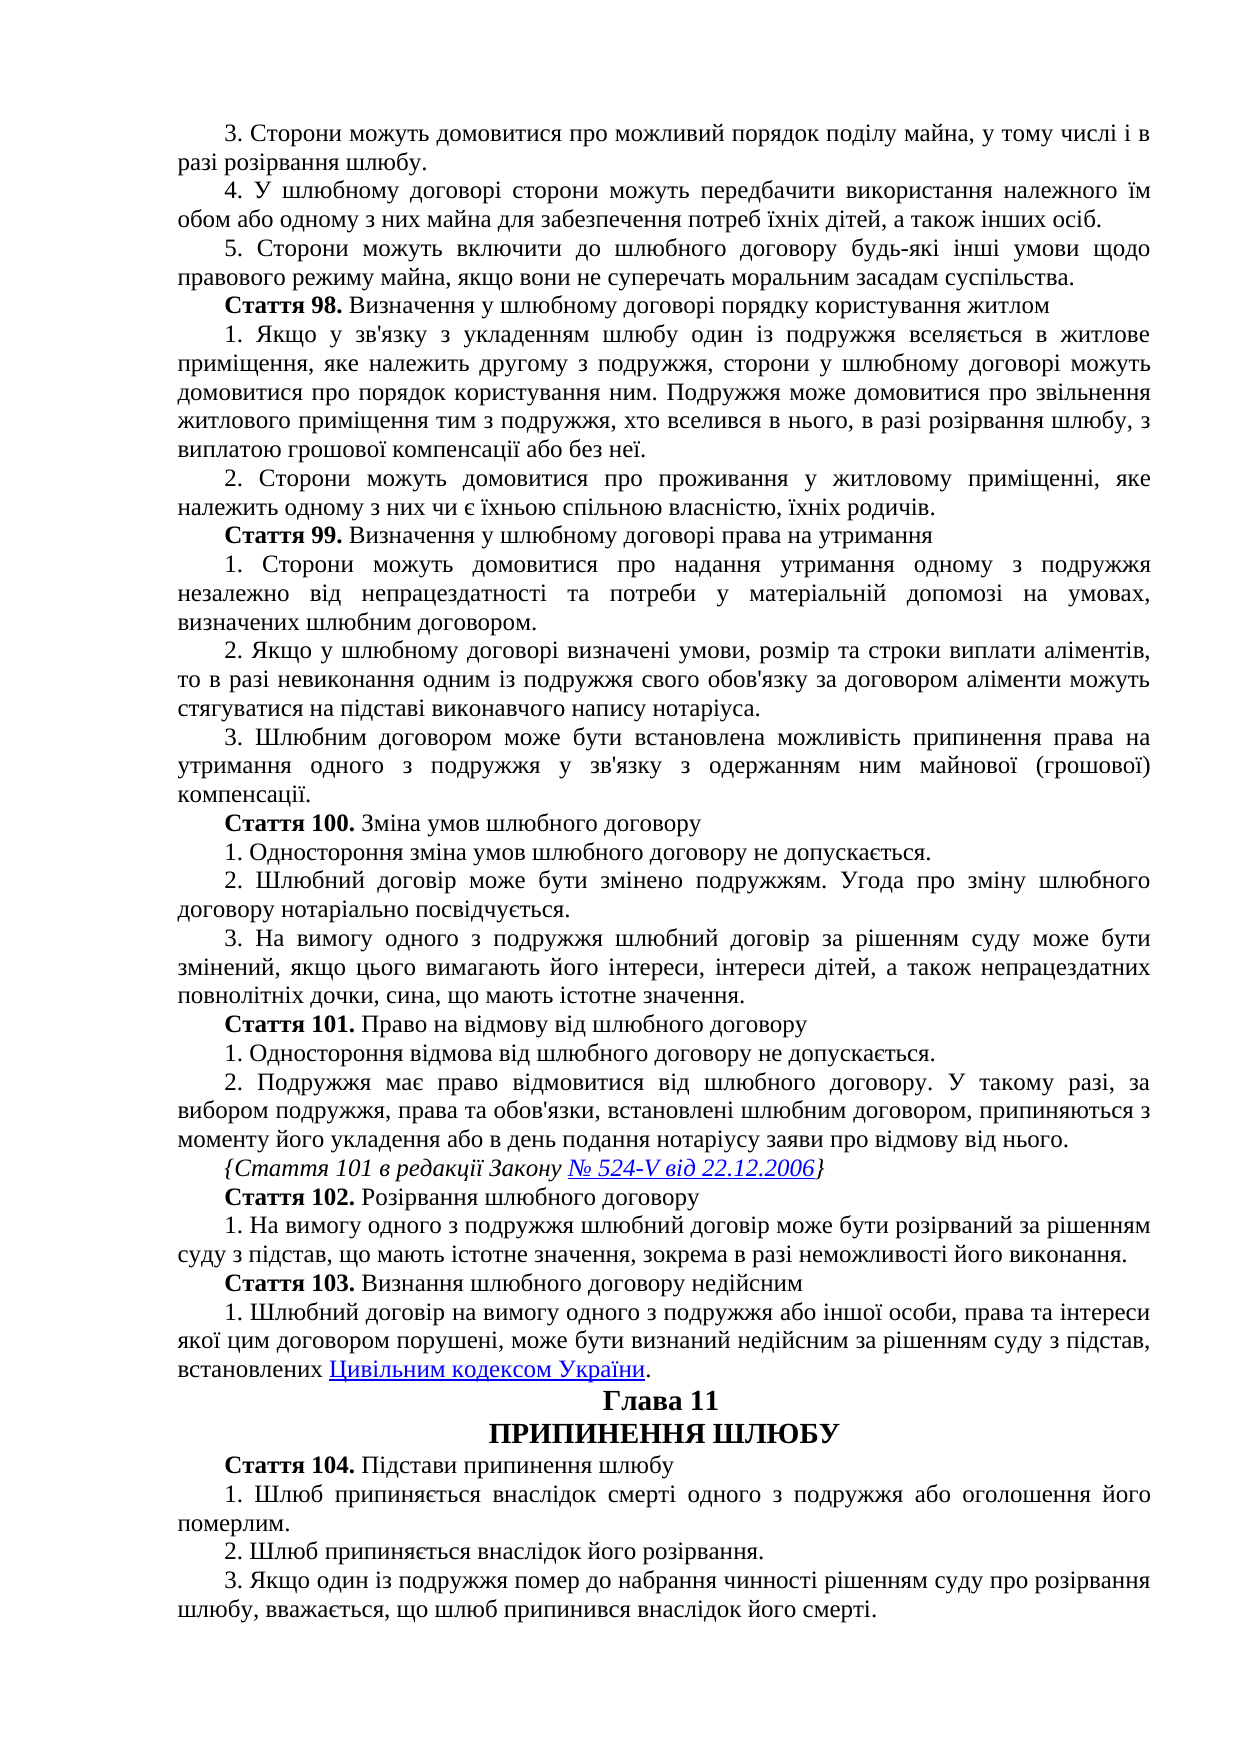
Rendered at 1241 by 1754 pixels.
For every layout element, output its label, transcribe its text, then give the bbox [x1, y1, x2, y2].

text 1. Сторони можуть домовитися про надання утримання одному з подружжя незалежно від непрацездатності та потреби у матеріальній допомозі на умовах, визначених шлюбним договором. [177, 549, 1152, 636]
text 1. Шлюб припиняється внаслідок смерті одного з подружжя або оголошення його померлим. [177, 1479, 1152, 1536]
text Глава 11 ПРИПИНЕННЯ ШЛЮБУ [224, 1383, 1105, 1450]
text Стаття 100. Зміна умов шлюбного договору [177, 808, 1152, 837]
text 2. Шлюбний договір може бути змінено подружжям. Угода про зміну шлюбного договору нотаріально посвідчується. [177, 866, 1152, 923]
text 4. У шлюбному договорі сторони можуть передбачити використання належного їм обом або одному з них майна для забезпечення потреб їхніх дітей, а також інших осіб. [177, 176, 1152, 233]
text 3. Шлюбним договором може бути встановлена можливість припинення права на утримання одного з подружжя у зв'язку з одержанням ним майнової (грошової) компенсації. [177, 722, 1152, 808]
text Стаття 98. Визначення у шлюбному договорі порядку користування житлом [177, 291, 1152, 319]
text 1. Одностороння зміна умов шлюбного договору не допускається. [177, 837, 1152, 866]
text 2. Сторони можуть домовитися про проживання у житловому приміщенні, яке належить одному з них чи є їхньою спільною власністю, їхніх родичів. [177, 463, 1152, 521]
text 1. На вимогу одного з подружжя шлюбний договір може бути розірваний за рішенням суду з підстав, що мають істотне значення, зокрема в разі неможливості його виконання. [177, 1211, 1152, 1268]
text 2. Подружжя має право відмовитися від шлюбного договору. У такому разі, за вибором подружжя, права та обов'язки, встановлені шлюбним договором, припиняються з моменту його укладення або в день подання нотаріусу заяви про відмову від нього. [177, 1067, 1152, 1153]
text 1. Шлюбний договір на вимогу одного з подружжя або іншої особи, права та інтереси якої цим договором порушені, може бути визнаний недійсним за рішенням суду з підстав, встановлених Цивільним кодексом України. [177, 1297, 1152, 1383]
text 1. Якщо у зв'язку з укладенням шлюбу один із подружжя вселяється в житлове приміщення, яке належить другому з подружжя, сторони у шлюбному договорі можуть домовитися про порядок користування ним. Подружжя може домовитися про звільнення житлового приміщення тим з подружжя, хто вселився в нього, в разі розірвання шлюбу, з виплатою грошової компенсації або без неї. [177, 319, 1152, 463]
text 2. Якщо у шлюбному договорі визначені умови, розмір та строки виплати аліментів, то в разі невиконання одним із подружжя свого обов'язку за договором аліменти можуть стягуватися на підставі виконавчого напису нотаріуса. [177, 636, 1152, 722]
text 1. Одностороння відмова від шлюбного договору не допускається. [177, 1038, 1152, 1067]
text Стаття 101. Право на відмову від шлюбного договору [177, 1009, 1152, 1038]
text 3. Якщо один із подружжя помер до набрання чинності рішенням суду про розірвання шлюбу, вважається, що шлюб припинився внаслідок його смерті. [177, 1565, 1152, 1623]
text {Стаття 101 в редакції Закону № 524-V від 22.12.2006} [177, 1153, 1152, 1182]
text Стаття 103. Визнання шлюбного договору недійсним [177, 1268, 1152, 1297]
text Стаття 99. Визначення у шлюбному договорі права на утримання [177, 521, 1152, 549]
text Стаття 102. Розірвання шлюбного договору [177, 1182, 1152, 1211]
text 2. Шлюб припиняється внаслідок його розірвання. [177, 1536, 1152, 1565]
text 5. Сторони можуть включити до шлюбного договору будь-які інші умови щодо правового режиму майна, якщо вони не суперечать моральним засадам суспільства. [177, 233, 1152, 291]
text 3. Сторони можуть домовитися про можливий порядок поділу майна, у тому числі і в разі розірвання шлюбу. [177, 118, 1152, 176]
text Стаття 104. Підстави припинення шлюбу [177, 1450, 1152, 1479]
text 3. На вимогу одного з подружжя шлюбний договір за рішенням суду може бути змінений, якщо цього вимагають його інтереси, інтереси дітей, а також непрацездатних повнолітніх дочки, сина, що мають істотне значення. [177, 923, 1152, 1009]
